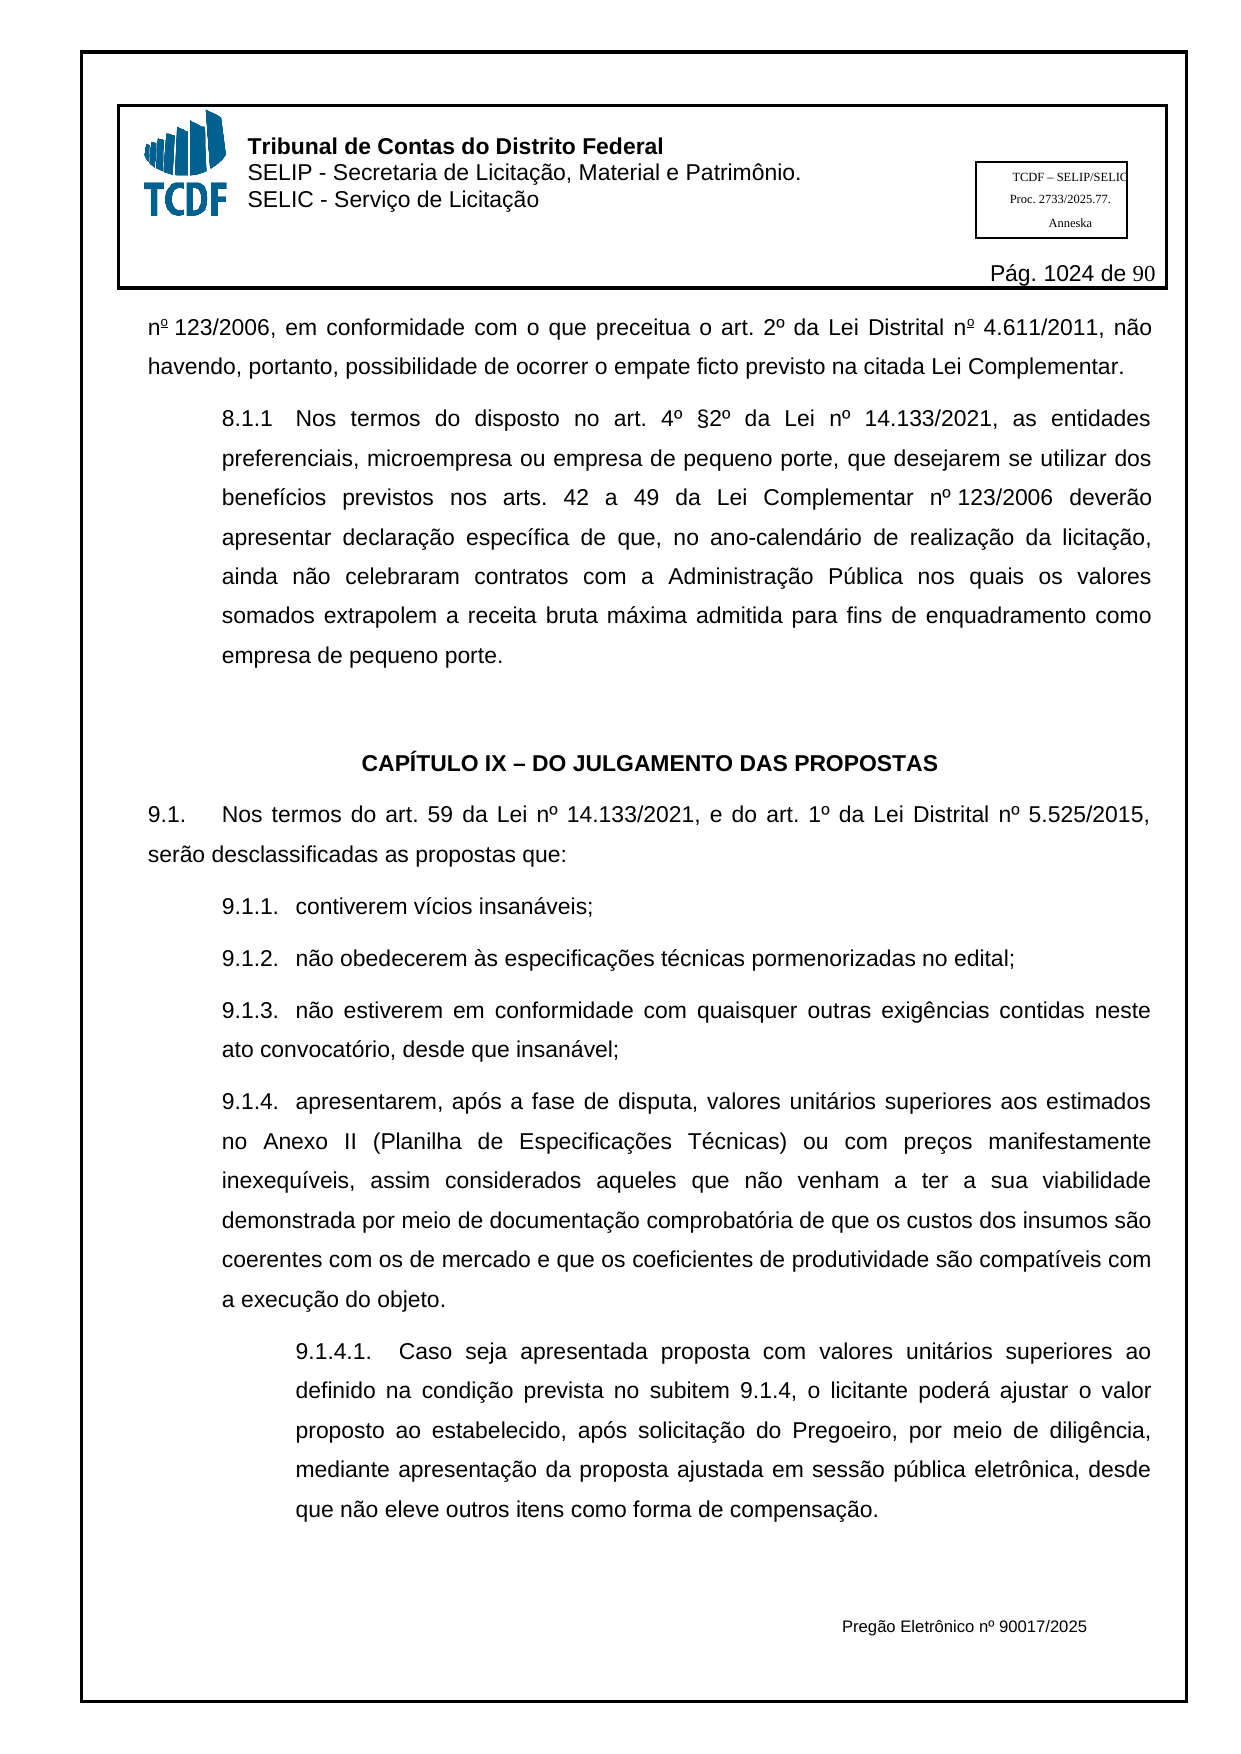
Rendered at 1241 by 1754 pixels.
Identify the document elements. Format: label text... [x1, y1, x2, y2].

text 9.1.1. contiverem vícios insanáveis; [222, 893, 1152, 919]
text 9.1.4.1. Caso seja apresentada proposta com valores unitários superiores ao definido na condição prevista no subitem 9.1.4, o licitante poderá ajustar o valor proposto ao estabelecido, após solicitação do Pregoeiro, por meio de diligência, mediante apresentação da proposta ajustada em sessão pública eletrônica, desde que não eleve outros itens como forma de compensação. [295, 1338, 1152, 1522]
text 8.1.1 Nos termos do disposto no art. 4º §2º da Lei nº 14.133/2021, as entidades preferenciais, microempresa ou empresa de pequeno porte, que desejarem se utilizar dos benefícios previstos nos arts. 42 a 49 da Lei Complementar nº 123/2006 deverão apresentar declaração específica de que, no ano-calendário de realização da licitação, ainda não celebraram contratos com a Administração Pública nos quais os valores somados extrapolem a receita bruta máxima admitida para fins de enquadramento como empresa de pequeno porte. [222, 405, 1152, 668]
text 9.1. Nos termos do art. 59 da Lei nº 14.133/2021, e do art. 1º da Lei Distrital nº 5.525/2015, serão desclassificadas as propostas que: [148, 801, 1152, 867]
text 9.1.3. não estiverem em conformidade com quaisquer outras exigências contidas neste ato convocatório, desde que insanável; [222, 997, 1152, 1063]
text 9.1.4. apresentarem, após a fase de disputa, valores unitários superiores aos estimados no Anexo II (Planilha de Especificações Técnicas) ou com preços manifestamente inexequíveis, assim considerados aqueles que não venham a ter a sua viabilidade demonstrada por meio de documentação comprobatória de que os custos dos insumos são coerentes com os de mercado e que os coeficientes de produtividade são compatíveis com a execução do objeto. [222, 1088, 1152, 1312]
text CAPÍTULO iX – DO JULGAMENTO DAS PROPOSTAS [148, 749, 1152, 776]
picture [129, 107, 241, 218]
text 9.1.2. não obedecerem às especificações técnicas pormenorizadas no edital; [222, 945, 1152, 971]
